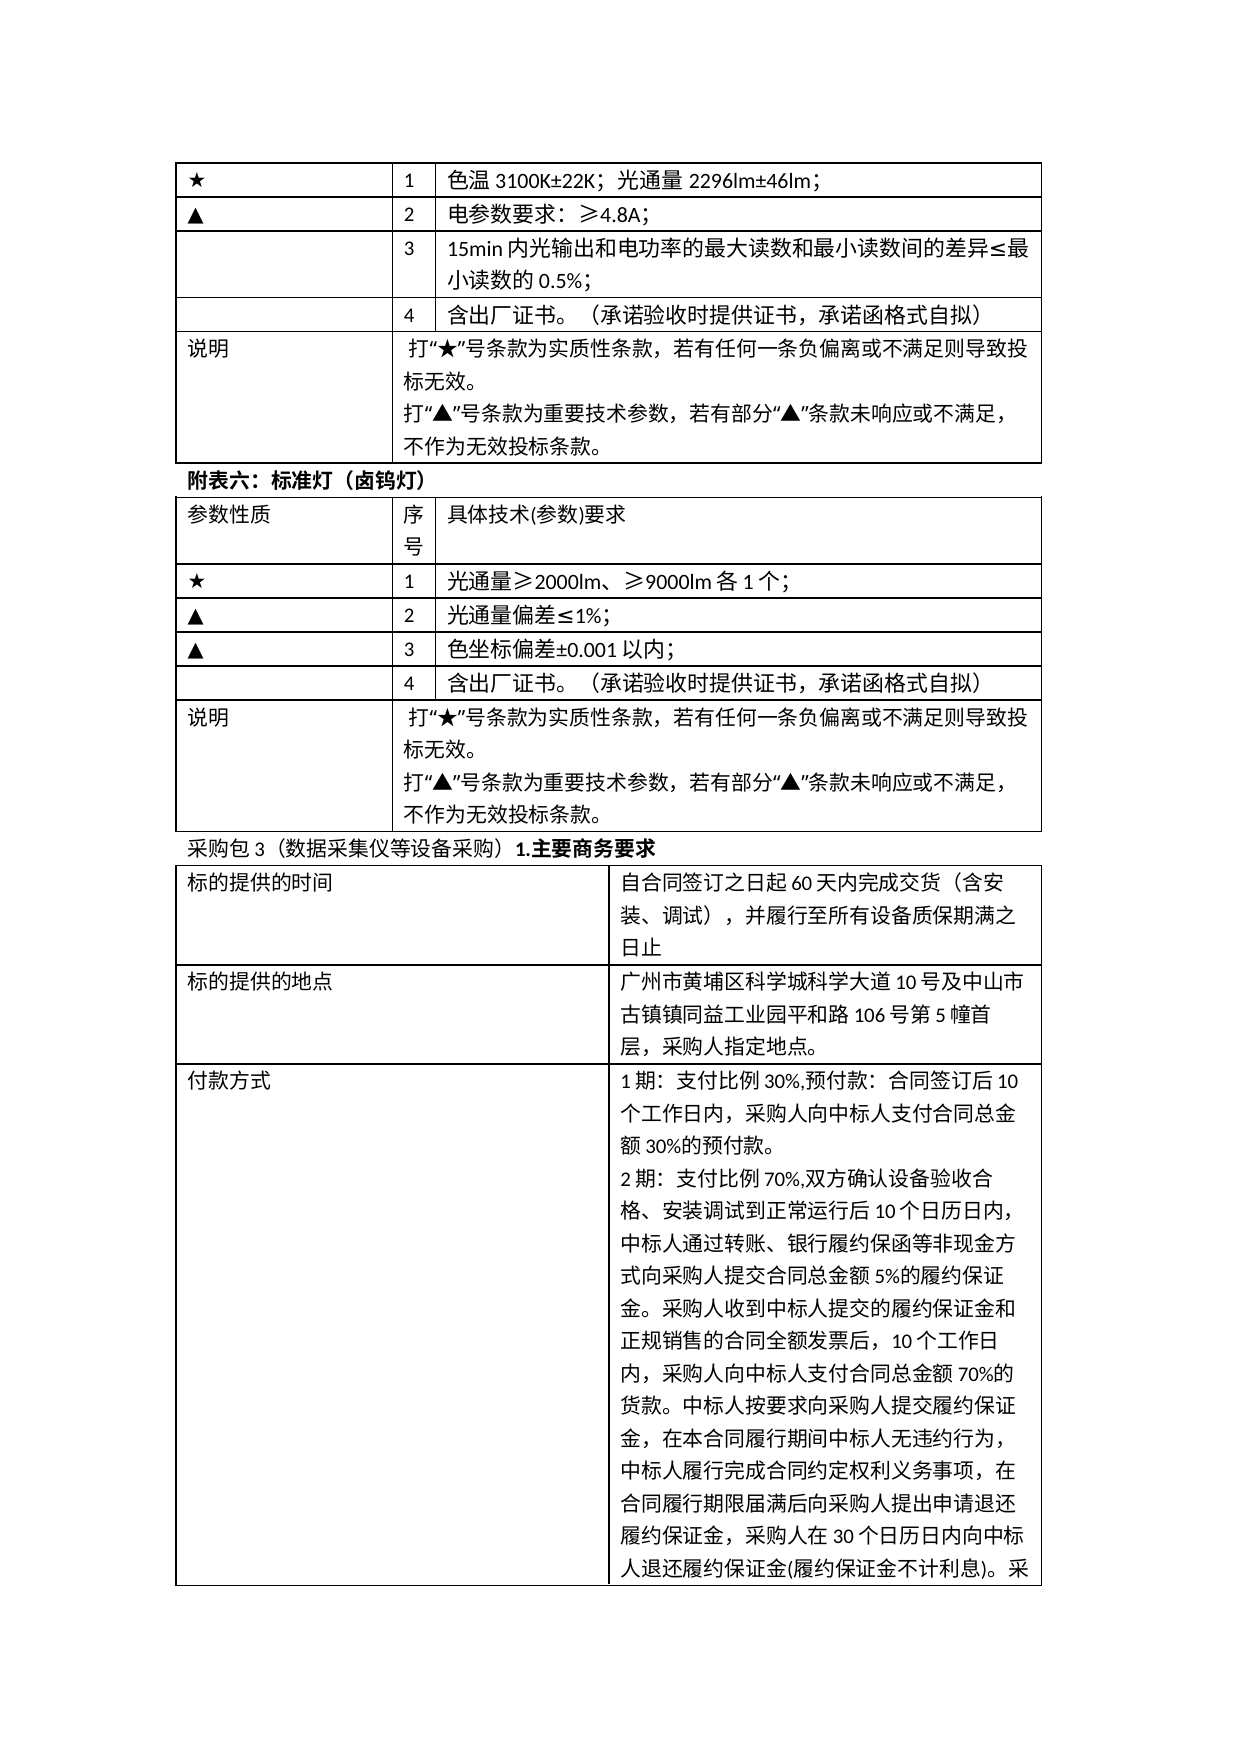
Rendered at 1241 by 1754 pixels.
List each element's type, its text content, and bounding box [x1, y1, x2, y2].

table_cell 说明 [177, 701, 392, 831]
table_cell 含出厂证书。（承诺验收时提供证书，承诺函格式自拟） [436, 667, 1041, 699]
table_header 序号 [393, 498, 435, 563]
table_cell 色温3100K±22K；光通量 2296lm±46lm； [436, 164, 1041, 196]
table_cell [610, 1065, 1041, 1584]
table_cell 15min内光输出和电功率的最大读数和最小读数间的差异≤最小读数的0.5%； [436, 232, 1041, 297]
table_cell 光通量≥2000lm、≥9000lm各1个； [436, 565, 1041, 597]
table_cell 打“★”号条款为实质性条款，若有任何一条负偏离或不满足则导致投标无效。 打“▲”号条款为重要技术参数，若有部分“▲”条款未响应或不满足，不作为无效投标条款。 [393, 701, 1041, 831]
table_cell 1 [393, 565, 435, 597]
table_cell ▲ [177, 599, 392, 631]
table_header 参数性质 [177, 498, 392, 563]
table_header 自合同签订之日起60天内完成交货（含安装、调试），并履行至所有设备质保期满之日止 [610, 866, 1041, 964]
table_cell [177, 232, 392, 297]
table_cell 含出厂证书。（承诺验收时提供证书，承诺函格式自拟） [436, 298, 1041, 331]
table_cell 1 [393, 164, 435, 196]
table_cell 付款方式 [177, 1065, 608, 1584]
table_cell 2 [393, 599, 435, 631]
table_cell 4 [393, 667, 435, 699]
table_cell 说明 [177, 332, 392, 462]
table_cell 2 [393, 198, 435, 230]
table_header 标的提供的时间 [177, 866, 608, 964]
table_cell 3 [393, 633, 435, 665]
text 采购包3（数据采集仪等设备采购）1.主要商务要求 [187, 832, 1053, 865]
table_cell 4 [393, 298, 435, 331]
table_cell ▲ [177, 633, 392, 665]
table_cell [177, 667, 392, 699]
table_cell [393, 332, 1041, 462]
table_cell ▲ [177, 198, 392, 230]
table_cell ★ [177, 164, 392, 196]
table_cell 3 [393, 232, 435, 297]
table_cell [177, 298, 392, 331]
table_cell 标的提供的地点 [177, 966, 608, 1063]
table_cell 色坐标偏差±0.001以内； [436, 633, 1041, 665]
text 附表六：标准灯（卤钨灯） [187, 464, 1053, 496]
table_cell 光通量偏差≤1%； [436, 599, 1041, 631]
table_cell 电参数要求：≥4.8A； [436, 198, 1041, 230]
table_cell ★ [177, 565, 392, 597]
table_cell 广州市黄埔区科学城科学大道10号及中山市古镇镇同益工业园平和路106号第5幢首层，采购人指定地点。 [610, 966, 1041, 1063]
table_header 具体技术(参数)要求 [436, 498, 1041, 563]
